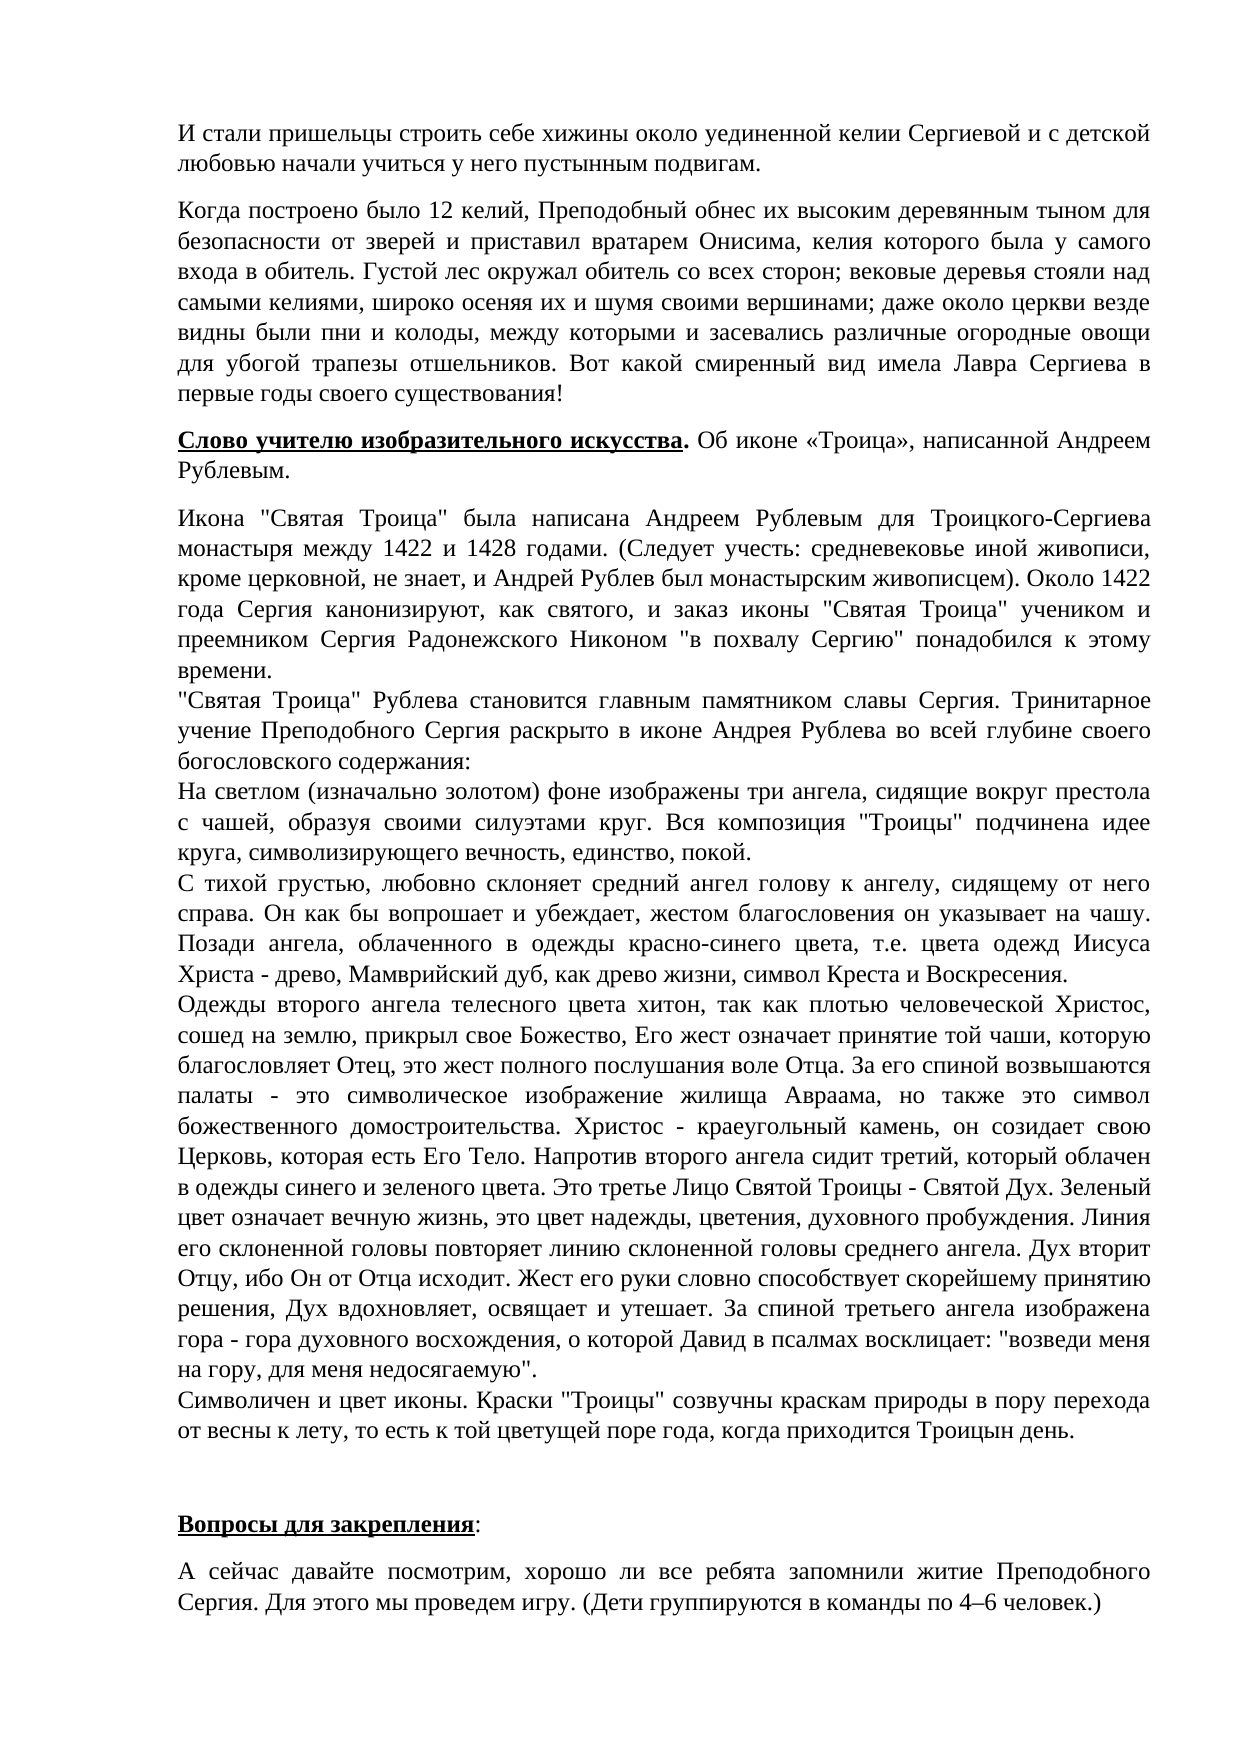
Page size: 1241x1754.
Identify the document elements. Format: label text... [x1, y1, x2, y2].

text "Святая Троица" Рублева становится главным памятником славы Сергия. Тринитарное учение Преподобного Сергия раскрыто в иконе Андрея Рублева во всей глубине своего богословского содержания: [177, 685, 1152, 775]
text Слово учителю изобразительного искусства. Об иконе «Троица», написанной Андреем Рублевым. [177, 425, 1152, 484]
text С тихой грустью, любовно склоняет средний ангел голову к ангелу, сидящему от него справа. Он как бы вопрошает и убеждает, жестом благословения он указывает на чашу. Позади ангела, облаченного в одежды красно-синего цвета, т.е. цвета одежд Иисуса Христа - древо, Мамврийский дуб, как древо жизни, символ Креста и Воскресения. [177, 868, 1152, 988]
text А сейчас давайте посмотрим, хорошо ли все ребята запомнили житие Преподобного Сергия. Для этого мы проведем игру. (Дети группируются в команды по 4–6 человек.) [177, 1556, 1152, 1616]
text На светлом (изначально золотом) фоне изображены три ангела, сидящие вокруг престола с чашей, образуя своими силуэтами круг. Вся композиция "Троицы" подчинена идее круга, символизирующего вечность, единство, покой. [177, 776, 1152, 866]
text Одежды второго ангела телесного цвета хитон, так как плотью человеческой Христос, сошед на землю, прикрыл свое Божество, Его жест означает принятие той чаши, которую благословляет Отец, это жест полного послушания воле Отца. За его спиной возвышаются палаты - это символическое изображение жилища Авраама, но также это символ божественного домостроительства. Христос - краеугольный камень, он созидает свою Церковь, которая есть Его Тело. Напротив второго ангела сидит третий, который облачен в одежды синего и зеленого цвета. Это третье Лицо Святой Троицы - Святой Дух. Зеленый цвет означает вечную жизнь, это цвет надежды, цветения, духовного пробуждения. Линия его склоненной головы повторяет линию склоненной головы среднего ангела. Дух вторит Отцу, ибо Он от Отца исходит. Жест его руки словно способствует скорейшему принятию решения, Дух вдохновляет, освящает и утешает. За спиной третьего ангела изображена гора - гора духовного восхождения, о которой Давид в псалмах восклицает: "возведи меня на гору, для меня недосягаемую". [177, 989, 1152, 1383]
text Символичен и цвет иконы. Краски "Троицы" созвучны краскам природы в пору перехода от весны к лету, то есть к той цветущей поре года, когда приходится Троицын день. [177, 1385, 1152, 1444]
text Икона "Святая Троица" была написана Андреем Рублевым для Троицкого-Сергиева монастыря между 1422 и 1428 годами. (Следует учесть: средневековье иной живописи, кроме церковной, не знает, и Андрей Рублев был монастырским живописцем). Около 1422 года Сергия канонизируют, как святого, и заказ иконы "Святая Троица" учеником и преемником Сергия Радонежского Никоном "в похвалу Сергию" понадобился к этому времени. [177, 503, 1152, 683]
text Когда построено было 12 келий, Преподобный обнес их высоким деревянным тыном для безопасности от зверей и приставил вратарем Онисима, келия которого была у самого входа в обитель. Густой лес окружал обитель со всех сторон; вековые деревья стояли над самыми келиями, широко осеняя их и шумя своими вершинами; даже около церкви везде видны были пни и колоды, между которыми и засевались различные огородные овощи для убогой трапезы отшельников. Вот какой смиренный вид имела Лавра Сергиева в первые годы своего существования! [177, 196, 1152, 407]
text И стали пришельцы строить себе хижины около уединенной келии Сергиевой и с детской любовью начали учиться у него пустынным подвигам. [177, 118, 1152, 177]
text Вопросы для закрепления: [177, 1509, 1152, 1538]
